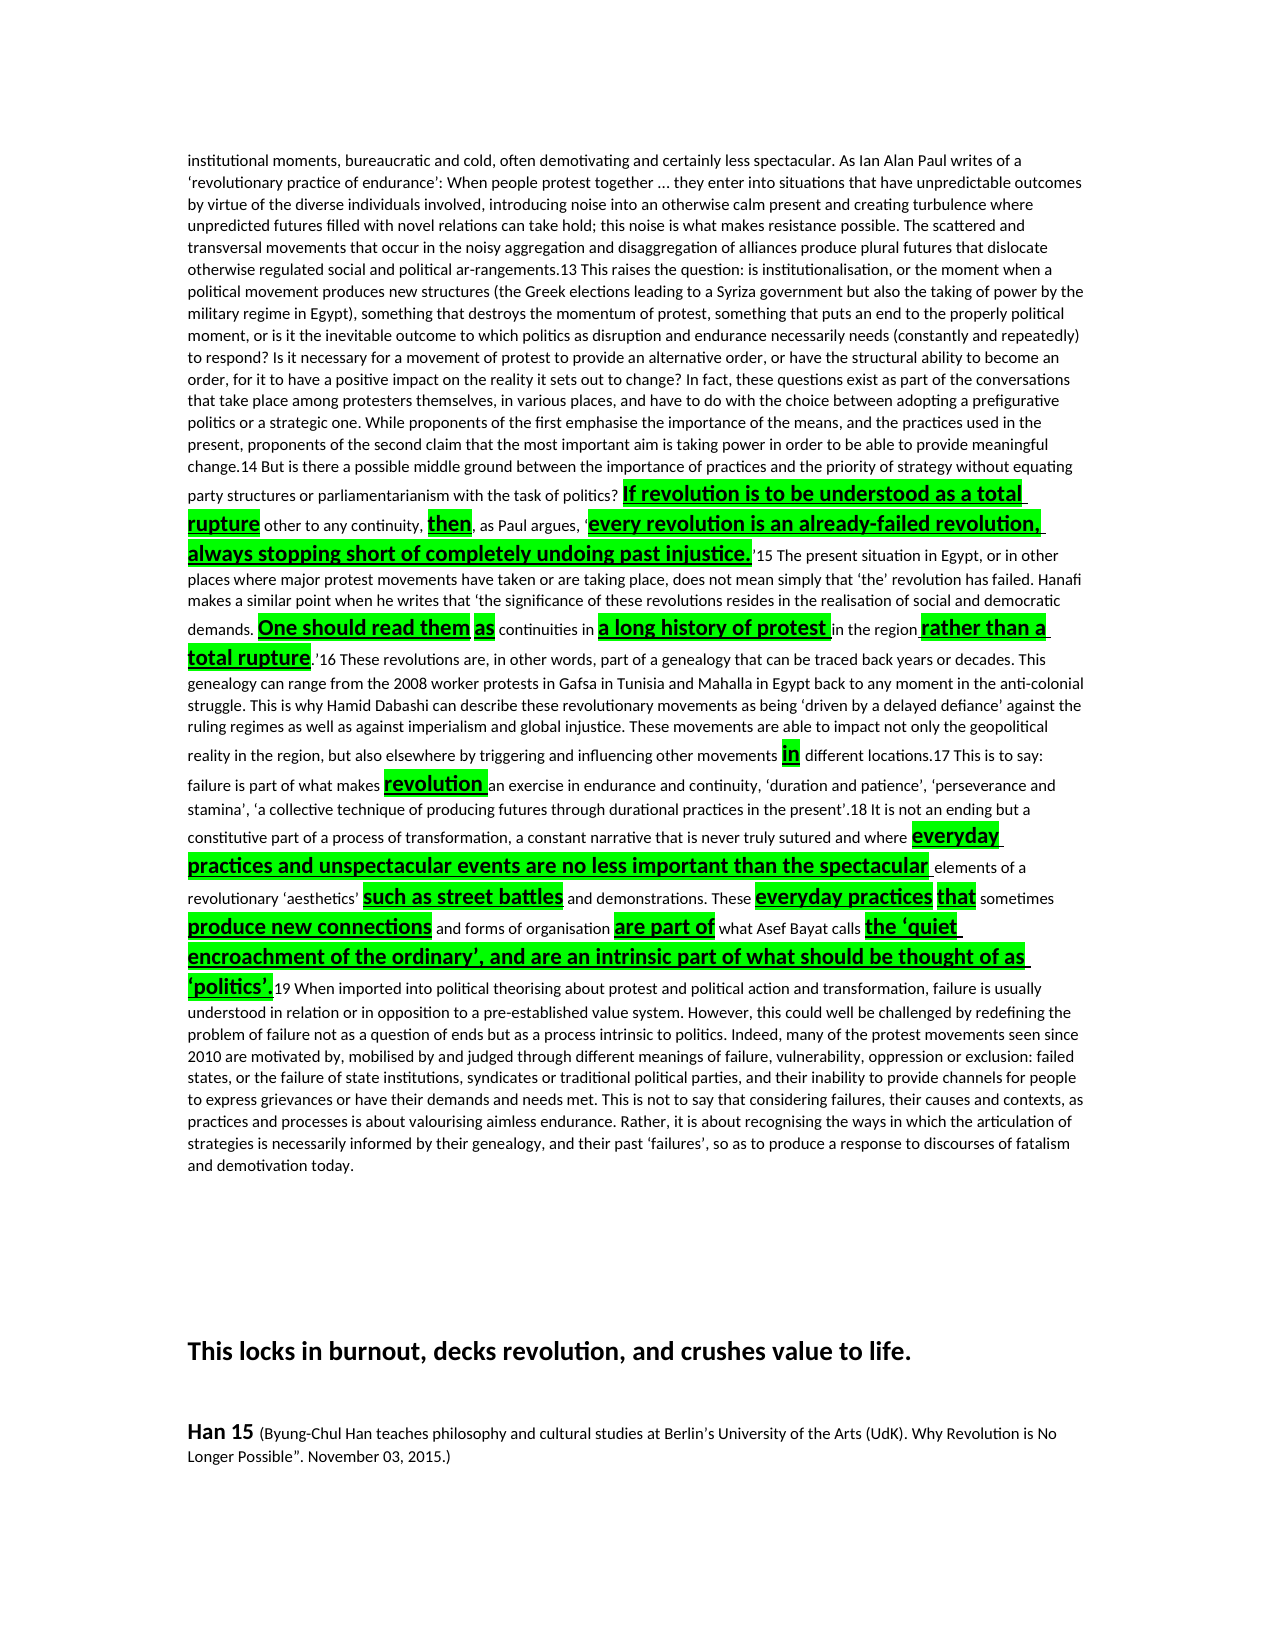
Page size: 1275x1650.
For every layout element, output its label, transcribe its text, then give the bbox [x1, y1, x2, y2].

subtitle This locks in burnout, decks revolution, and crushes value to life. [187, 1334, 1087, 1367]
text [187, 150, 1087, 1176]
text Han 15 (Byung-Chul Han teaches philosophy and cultural studies at Berlin’s University of the Arts (UdK). Why Revolution is No Longer Possible”. November 03, 2015.) [187, 1417, 1087, 1467]
